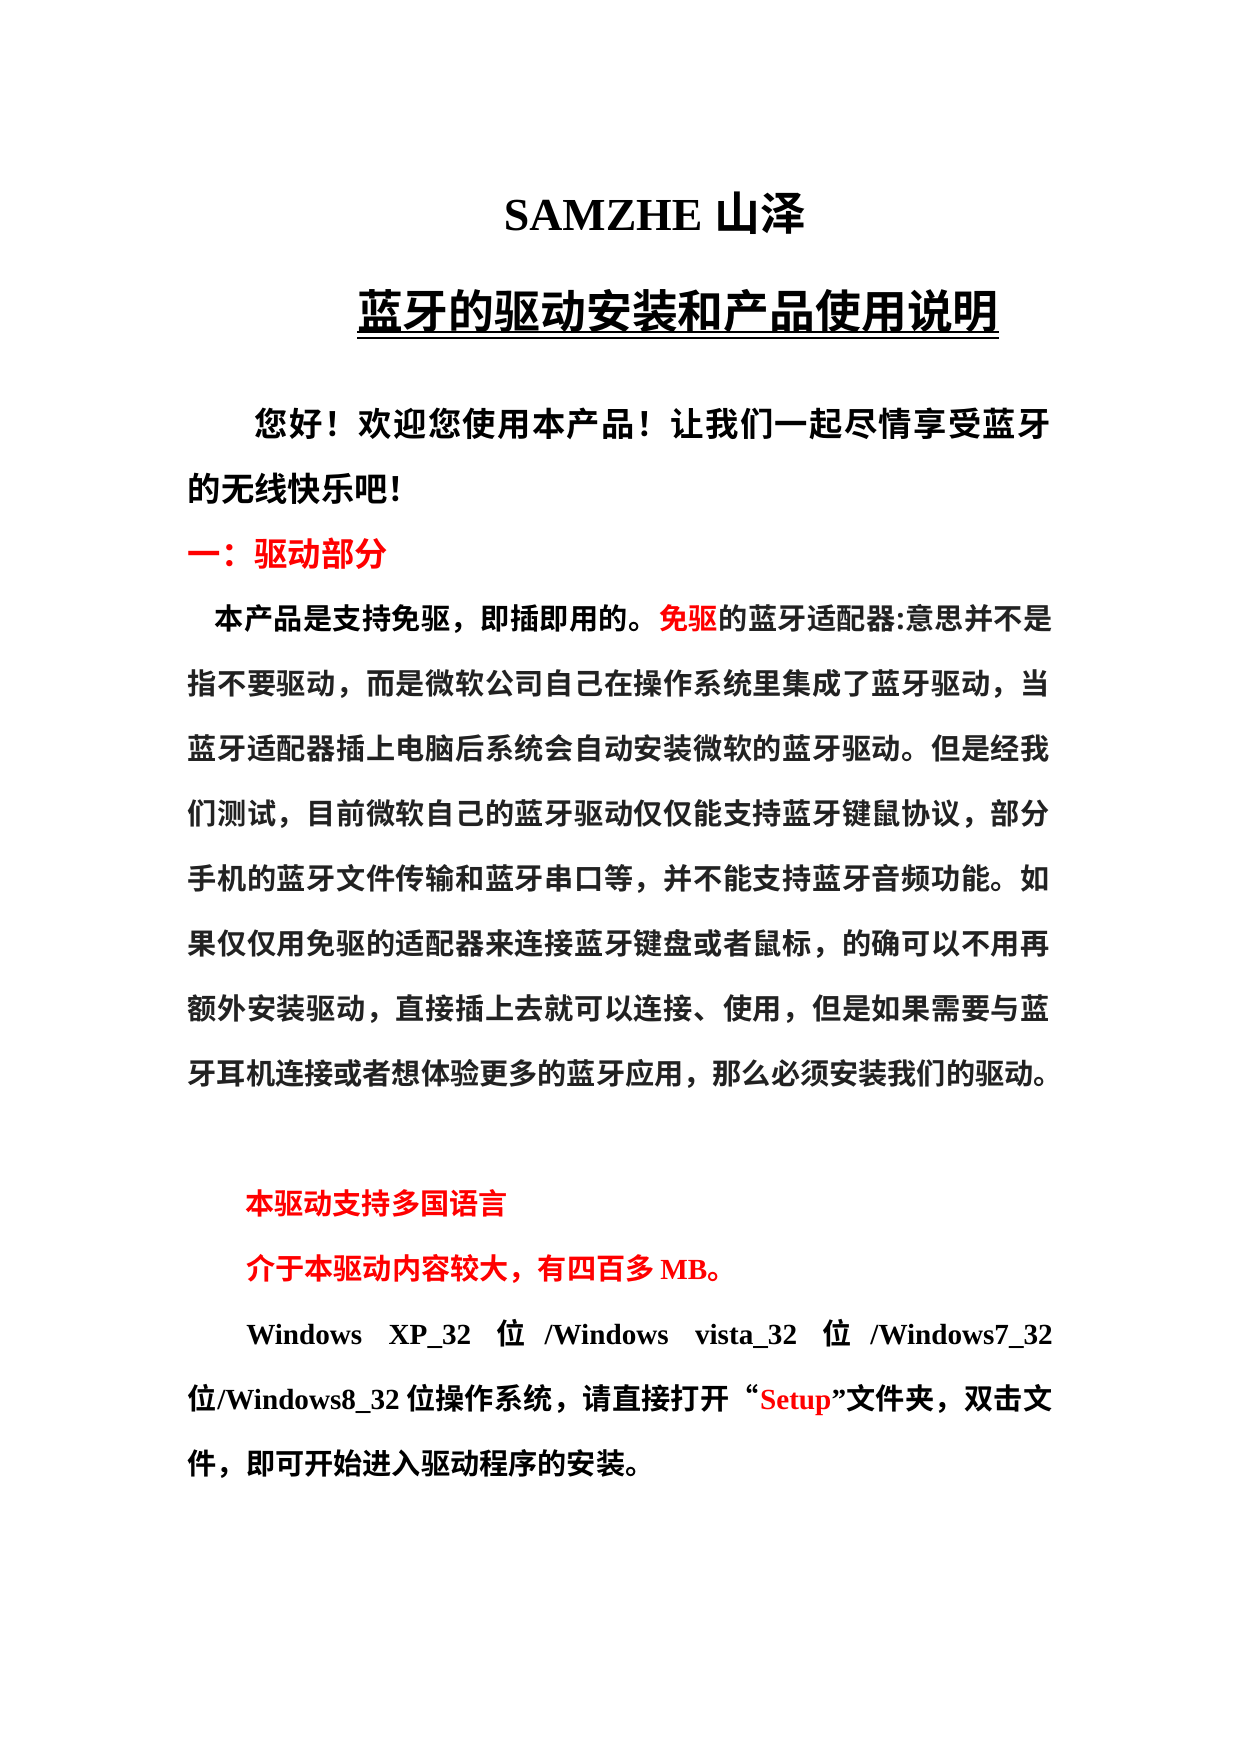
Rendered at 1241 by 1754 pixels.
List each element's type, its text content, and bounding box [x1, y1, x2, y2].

text 介于本驱动内容较大，有四百多MB。 [187, 1234, 1053, 1299]
text SAMZHE 山泽 [187, 162, 1053, 259]
text 本产品是支持免驱，即插即用的。免驱的蓝牙适配器:意思并不是指不要驱动，而是微软公司自己在操作系统里集成了蓝牙驱动，当蓝牙适配器插上电脑后系统会自动安装微软的蓝牙驱动。但是经我们测试，目前微软自己的蓝牙驱动仅仅能支持蓝牙键鼠协议，部分手机的蓝牙文件传输和蓝牙串口等，并不能支持蓝牙音频功能。如果仅仅用免驱的适配器来连接蓝牙键盘或者鼠标，的确可以不用再额外安装驱动，直接插上去就可以连接、使用，但是如果需要与蓝牙耳机连接或者想体验更多的蓝牙应用，那么必须安装我们的驱动。 [187, 584, 1053, 1104]
text 蓝牙的驱动安装和产品使用说明 [187, 259, 1053, 357]
text 本驱动支持多国语言 [187, 1169, 1053, 1234]
text 您好！欢迎您使用本产品！让我们一起尽情享受蓝牙的无线快乐吧！ [187, 389, 1053, 519]
text Windows XP_32位/Windows vista_32位/Windows7_32位/Windows8_32位操作系统，请直接打开“Setup”文件夹，双击文件，即可开始进入驱动程序的安装。 [187, 1299, 1053, 1494]
text 一：驱动部分 [187, 519, 1053, 584]
